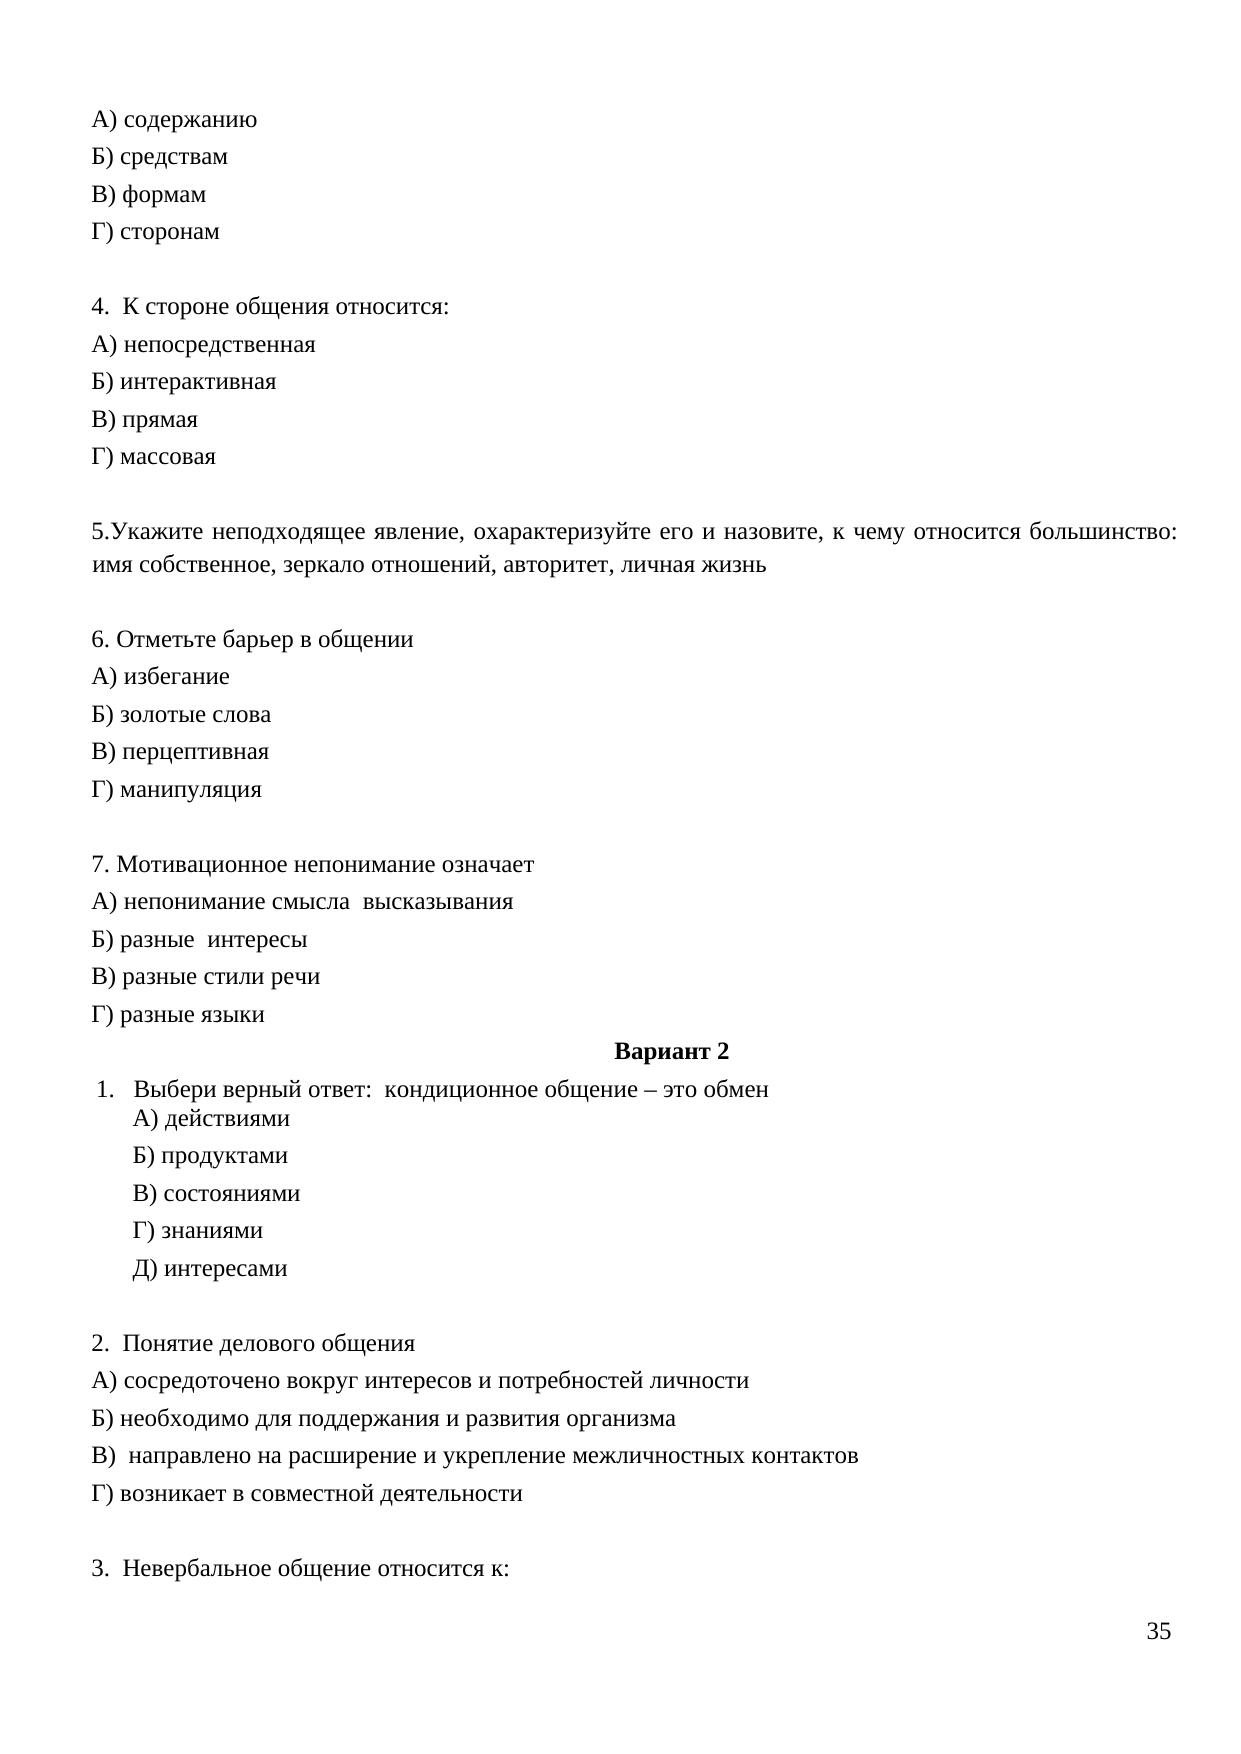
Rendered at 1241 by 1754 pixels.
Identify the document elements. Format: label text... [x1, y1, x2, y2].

text В) направлено на расширение и укрепление межличностных контактов [91, 1440, 1179, 1469]
text В) формам [91, 179, 1179, 208]
text Б) интерактивная [91, 366, 1179, 395]
text Г) манипуляция [91, 774, 1179, 803]
text Б) средствам [91, 141, 1179, 170]
text Г) знаниями [132, 1215, 1179, 1244]
text 7. Мотивационное непонимание означает [91, 849, 1179, 878]
text Г) массовая [91, 441, 1179, 470]
text Г) возникает в совместной деятельности [91, 1478, 1179, 1506]
text А) непонимание смысла высказывания [91, 886, 1179, 915]
text Б) золотые слова [91, 699, 1179, 728]
text А) избегание [91, 661, 1179, 690]
text 6. Отметьте барьер в общении [91, 624, 1179, 653]
text Г) сторонам [91, 216, 1179, 245]
text Б) разные интересы [91, 924, 1179, 953]
text Д) интересами [132, 1253, 1179, 1281]
list Выбери верный ответ: кондиционное общение – это обмен [96, 1074, 1179, 1103]
text В) состояниями [132, 1178, 1179, 1206]
text А) содержанию [91, 104, 1179, 133]
text 4. К стороне общения относится: [91, 291, 1179, 320]
text В) прямая [91, 404, 1179, 433]
text Б) необходимо для поддержания и развития организма [91, 1403, 1179, 1431]
text Вариант 2 [165, 1036, 1179, 1065]
text А) действиями [132, 1103, 1179, 1131]
text 5.Укажите неподходящее явление, охарактеризуйте его и назовите, к чему относится большинство: имя собственное, зеркало отношений, авторитет, личная жизнь [91, 516, 1179, 578]
text Б) продуктами [132, 1140, 1179, 1169]
text 2. Понятие делового общения [91, 1328, 1179, 1356]
text Г) разные языки [91, 999, 1179, 1028]
text 3. Невербальное общение относится к: [91, 1553, 1179, 1581]
text В) перцептивная [91, 736, 1179, 765]
text А) сосредоточено вокруг интересов и потребностей личности [91, 1365, 1179, 1394]
text А) непосредственная [91, 329, 1179, 358]
text В) разные стили речи [91, 961, 1179, 990]
